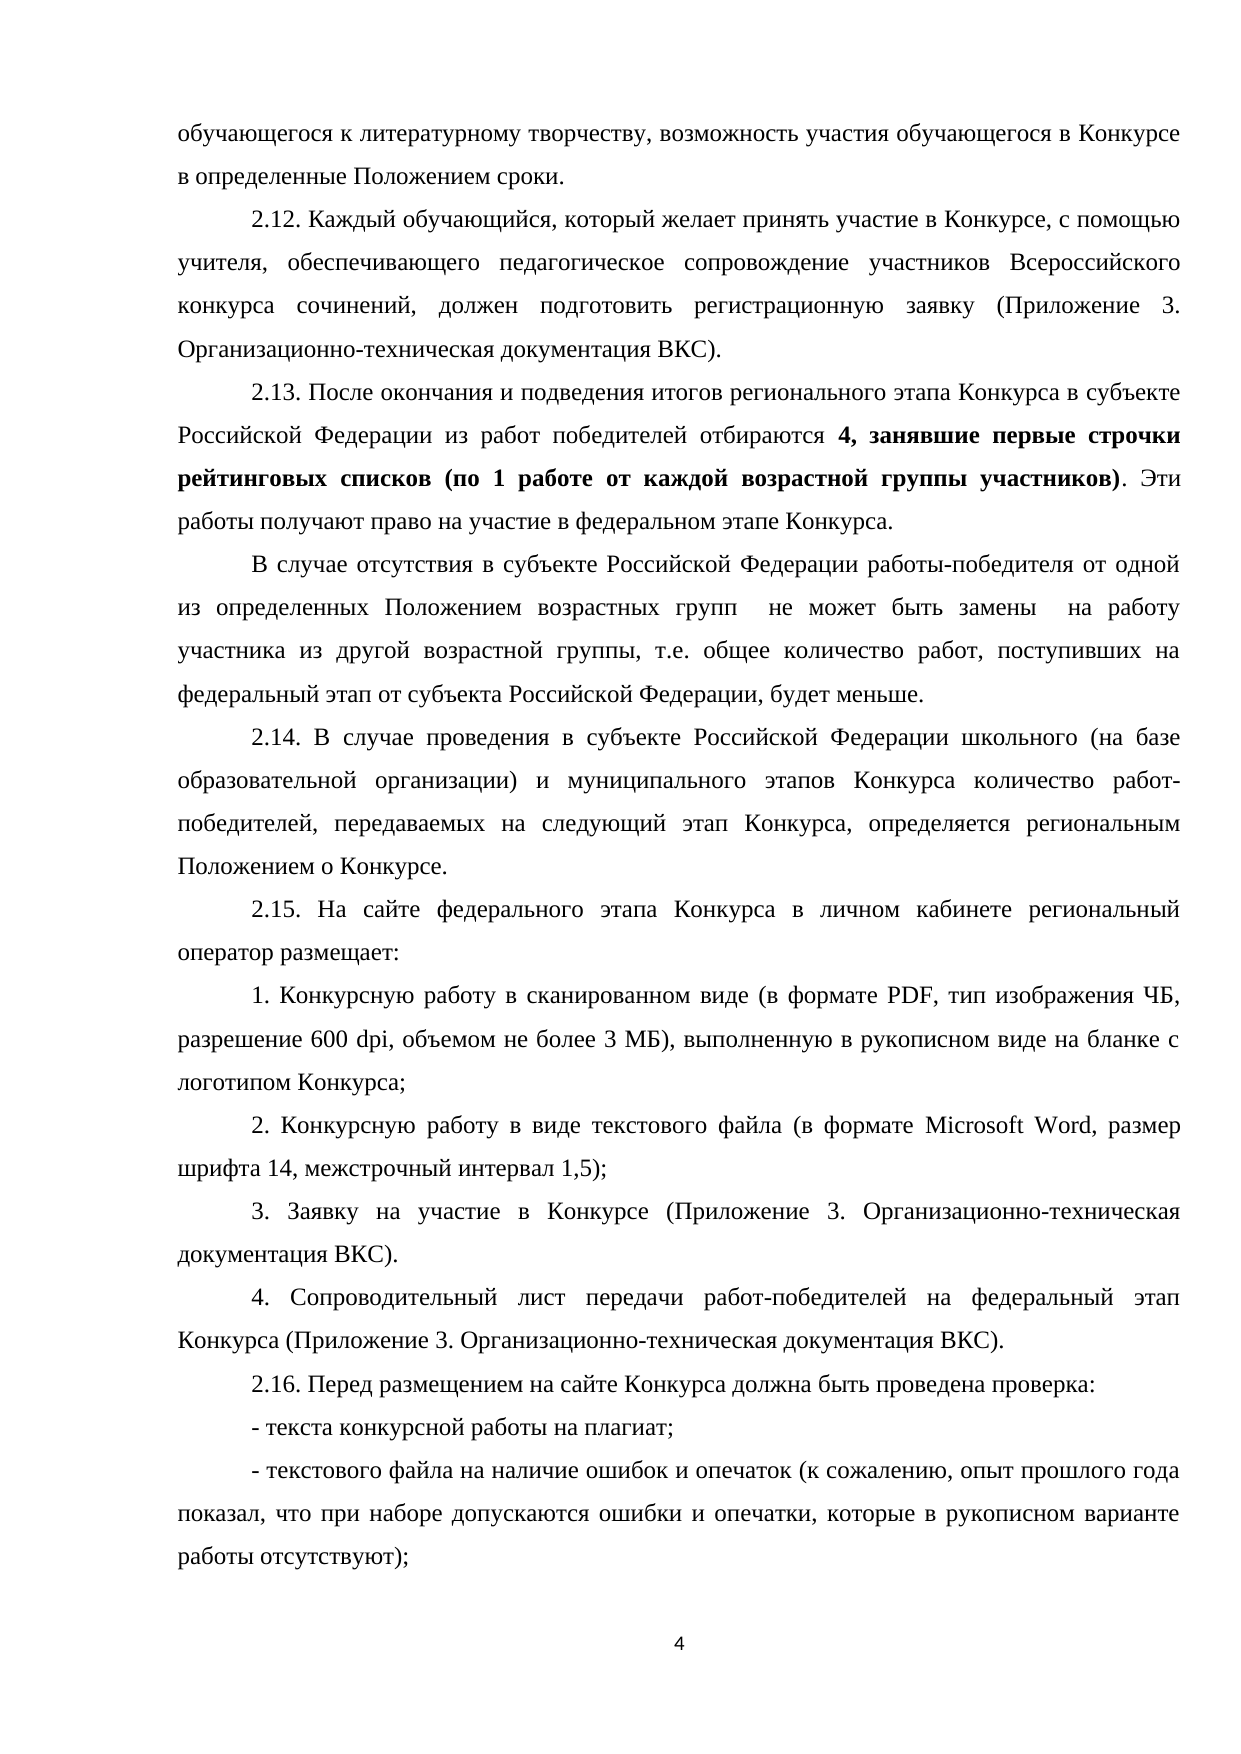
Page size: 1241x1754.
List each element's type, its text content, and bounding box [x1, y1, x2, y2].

text 4. Сопроводительный лист передачи работ-победителей на федеральный этап Конкурса (Приложение 3. Организационно-техническая документация ВКС). [177, 1282, 1181, 1354]
text 2.12. Каждый обучающийся, который желает принять участие в Конкурсе, с помощью учителя, обеспечивающего педагогическое сопровождение участников Всероссийского конкурса сочинений, должен подготовить регистрационную заявку (Приложение 3. Организационно-техническая документация ВКС). [177, 204, 1181, 362]
text - текстового файла на наличие ошибок и опечаток (к сожалению, опыт прошлого года показал, что при наборе допускаются ошибки и опечатки, которые в рукописном варианте работы отсутствуют); [177, 1455, 1181, 1570]
text 2.16. Перед размещением на сайте Конкурса должна быть проведена проверка: [177, 1369, 1181, 1397]
text 2. Конкурсную работу в виде текстового файла (в формате Microsoft Word, размер шрифта 14, межстрочный интервал 1,5); [177, 1110, 1181, 1182]
text 2.14. В случае проведения в субъекте Российской Федерации школьного (на базе образовательной организации) и муниципального этапов Конкурса количество работ-победителей, передаваемых на следующий этап Конкурса, определяется региональным Положением о Конкурсе. [177, 722, 1181, 880]
text 2.15. На сайте федерального этапа Конкурса в личном кабинете региональный оператор размещает: [177, 894, 1181, 966]
text 3. Заявку на участие в Конкурсе (Приложение 3. Организационно-техническая документация ВКС). [177, 1196, 1181, 1268]
text - текста конкурсной работы на плагиат; [177, 1412, 1181, 1441]
text 1. Конкурсную работу в сканированном виде (в формате PDF, тип изображения ЧБ, разрешение 600 dpi, объемом не более 3 МБ), выполненную в рукописном виде на бланке с логотипом Конкурса; [177, 981, 1181, 1096]
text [177, 118, 1181, 190]
text В случае отсутствия в субъекте Российской Федерации работы-победителя от одной из определенных Положением возрастных групп не может быть замены на работу участника из другой возрастной группы, т.е. общее количество работ, поступивших на федеральный этап от субъекта Российской Федерации, будет меньше. [177, 549, 1181, 707]
text 2.13. После окончания и подведения итогов регионального этапа Конкурса в субъекте Российской Федерации из работ победителей отбираются 4, занявшие первые строчки рейтинговых списков (по 1 работе от каждой возрастной группы участников). Эти работы получают право на участие в федеральном этапе Конкурса. [177, 377, 1181, 535]
